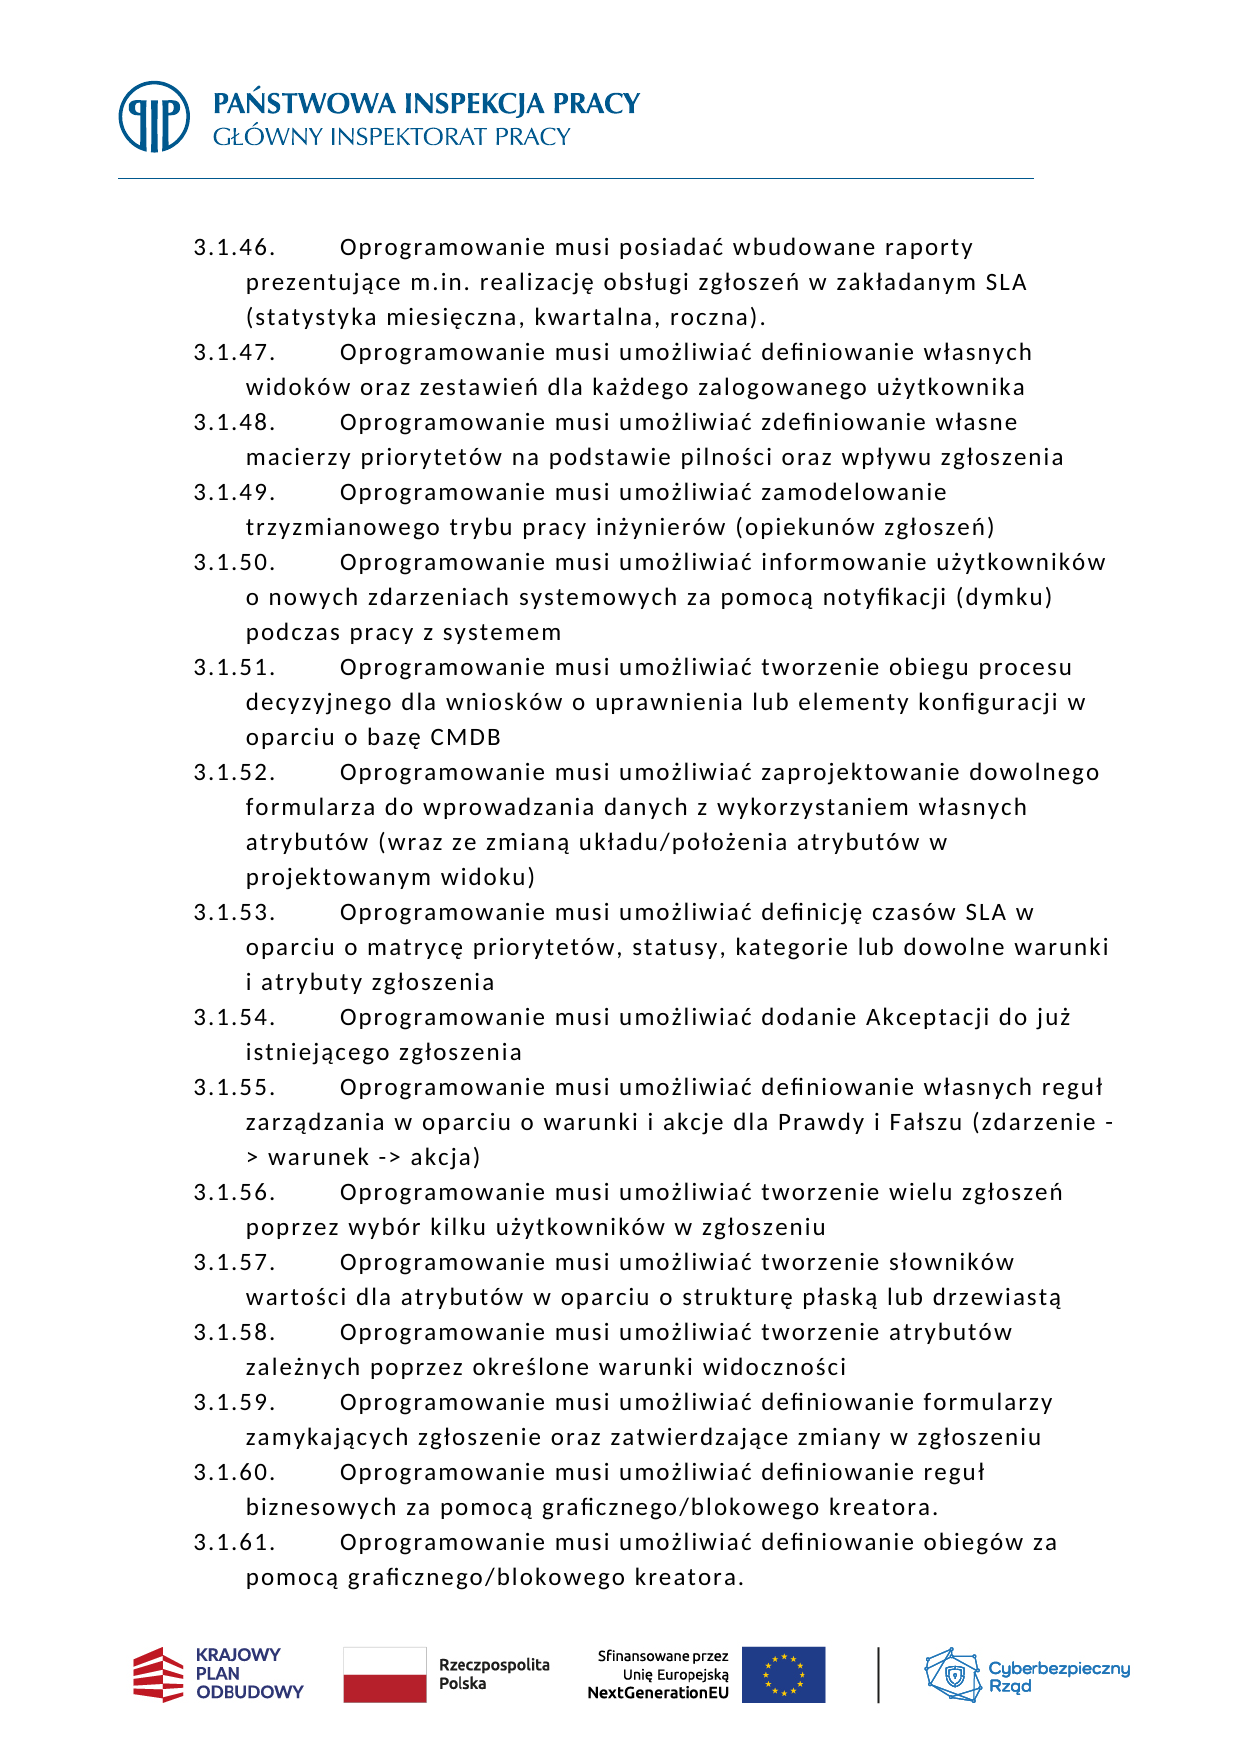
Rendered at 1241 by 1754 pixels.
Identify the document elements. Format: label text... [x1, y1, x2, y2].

list Oprogramowanie musi posiadać wbudowane raporty prezentujące m.in. realizację obsługi zgłoszeń w zakładanym SLA (statystyka miesięczna, kwartalna, roczna). [193, 231, 1122, 332]
list Oprogramowanie musi umożliwiać definicję czasów SLA w oparciu o matrycę priorytetów, statusy, kategorie lub dowolne warunki i atrybuty zgłoszenia [193, 896, 1122, 997]
list Oprogramowanie musi umożliwiać definiowanie reguł biznesowych za pomocą graficznego/blokowego kreatora. [193, 1456, 1122, 1522]
list Oprogramowanie musi umożliwiać zamodelowanie trzyzmianowego trybu pracy inżynierów (opiekunów zgłoszeń) [193, 476, 1122, 542]
list Oprogramowanie musi umożliwiać dodanie Akceptacji do już istniejącego zgłoszenia [193, 1001, 1122, 1067]
list Oprogramowanie musi umożliwiać tworzenie atrybutów zależnych poprzez określone warunki widoczności [193, 1316, 1122, 1382]
picture [118, 1631, 1147, 1718]
list Oprogramowanie musi umożliwiać tworzenie obiegu procesu decyzyjnego dla wniosków o uprawnienia lub elementy konfiguracji w oparciu o bazę CMDB [193, 651, 1122, 752]
list Oprogramowanie musi umożliwiać zaprojektowanie dowolnego formularza do wprowadzania danych z wykorzystaniem własnych atrybutów (wraz ze zmianą układu/położenia atrybutów w projektowanym widoku) [193, 756, 1122, 892]
list Oprogramowanie musi umożliwiać definiowanie formularzy zamykających zgłoszenie oraz zatwierdzające zmiany w zgłoszeniu [193, 1386, 1122, 1452]
list Oprogramowanie musi umożliwiać zdefiniowanie własne macierzy priorytetów na podstawie pilności oraz wpływu zgłoszenia [193, 406, 1122, 472]
list Oprogramowanie musi umożliwiać definiowanie własnych widoków oraz zestawień dla każdego zalogowanego użytkownika [193, 336, 1122, 402]
list Oprogramowanie musi umożliwiać definiowanie własnych reguł zarządzania w oparciu o warunki i akcje dla Prawdy i Fałszu (zdarzenie -> warunek -> akcja) [193, 1071, 1122, 1172]
list Oprogramowanie musi umożliwiać informowanie użytkowników o nowych zdarzeniach systemowych za pomocą notyfikacji (dymku) podczas pracy z systemem [193, 546, 1122, 647]
list Oprogramowanie musi umożliwiać definiowanie obiegów za pomocą graficznego/blokowego kreatora. [193, 1526, 1122, 1592]
list Oprogramowanie musi umożliwiać tworzenie wielu zgłoszeń poprzez wybór kilku użytkowników w zgłoszeniu [193, 1176, 1122, 1242]
list Oprogramowanie musi umożliwiać tworzenie słowników wartości dla atrybutów w oparciu o strukturę płaską lub drzewiastą [193, 1246, 1122, 1312]
